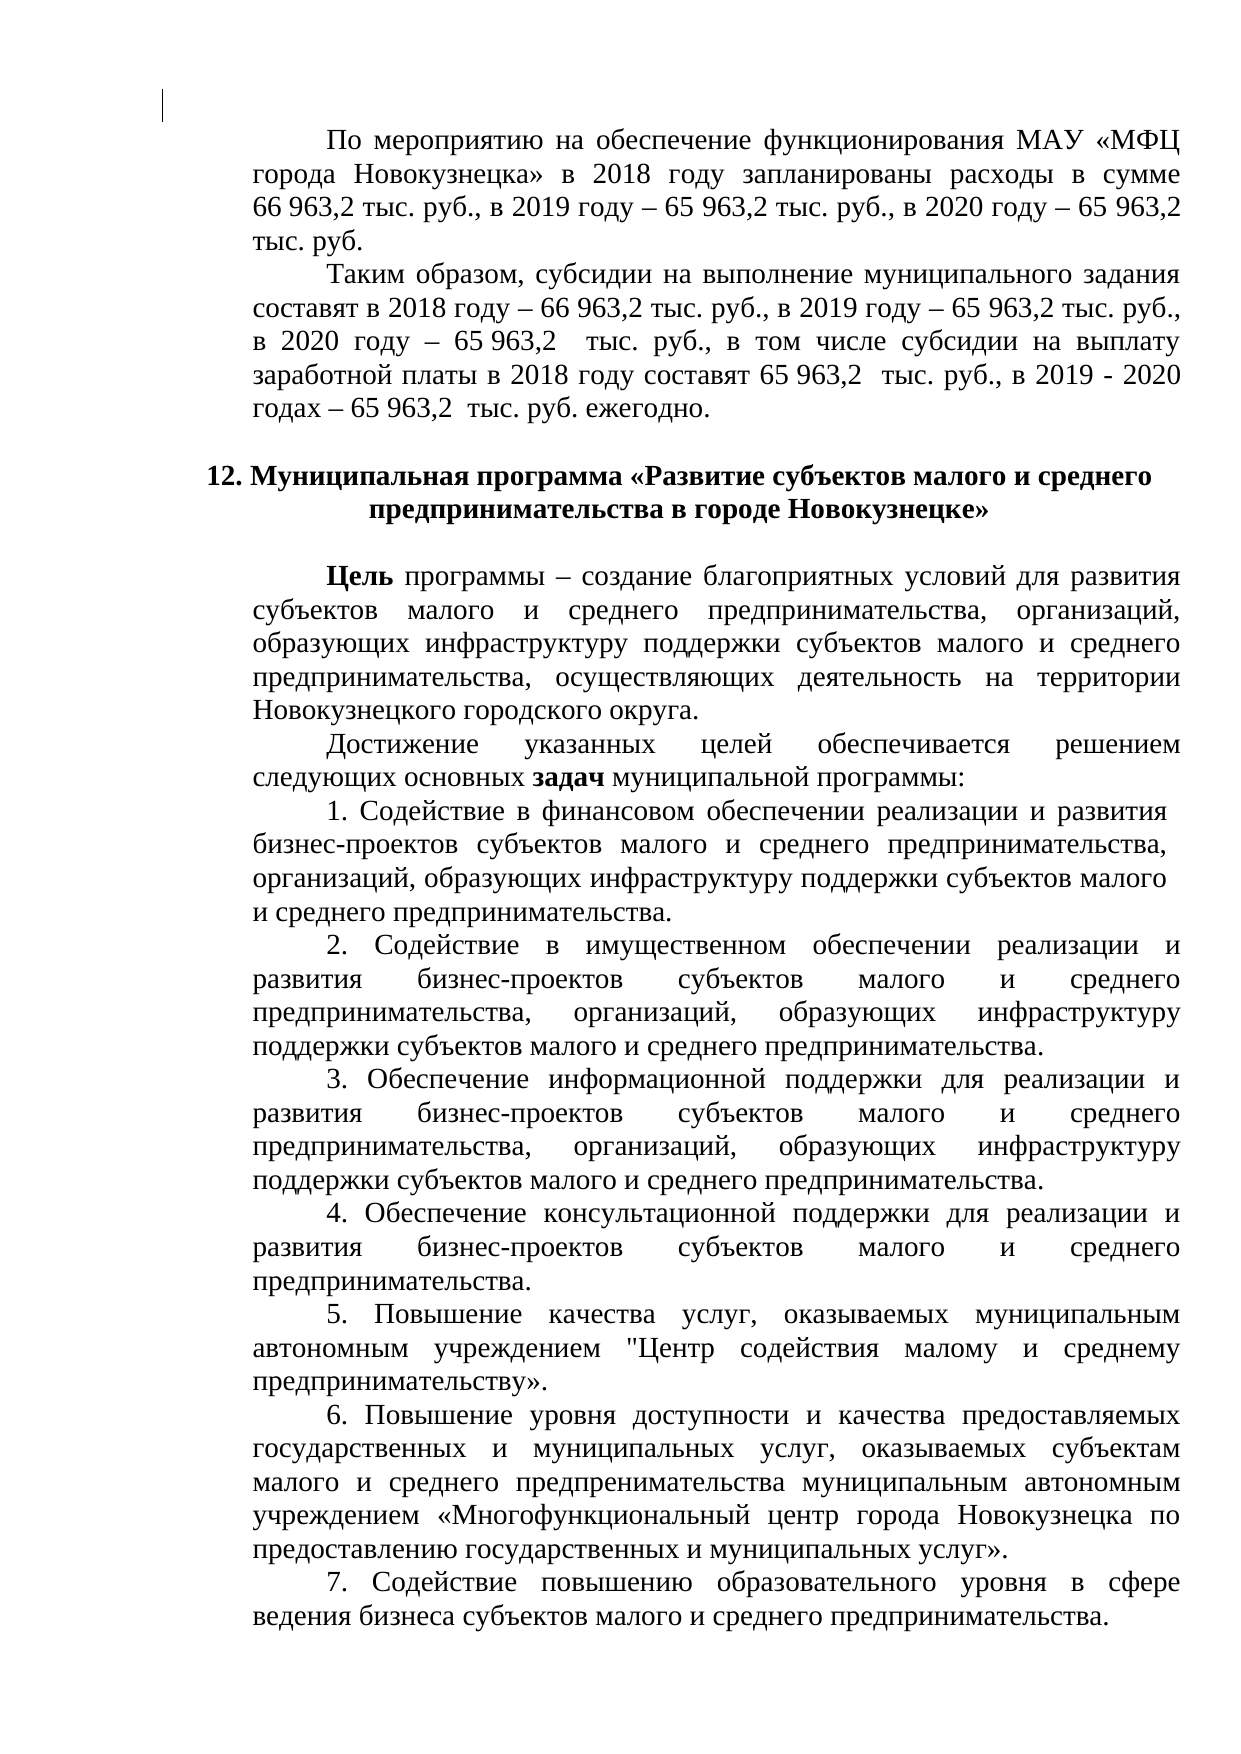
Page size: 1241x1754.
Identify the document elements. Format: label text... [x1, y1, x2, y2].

text 1. Содействие в финансовом обеспечении реализации и развития бизнес-проектов субъектов малого и среднего предпринимательства, организаций, образующих инфраструктуру поддержки субъектов малого и среднего предпринимательства. [252, 793, 1168, 927]
text Цель программы – создание благоприятных условий для развития субъектов малого и среднего предпринимательства, организаций, образующих инфраструктуру поддержки субъектов малого и среднего предпринимательства, осуществляющих деятельность на территории Новокузнецкого городского округа. [252, 558, 1181, 726]
text 2. Содействие в имущественном обеспечении реализации и развития бизнес-проектов субъектов малого и среднего предпринимательства, организаций, образующих инфраструктуру поддержки субъектов малого и среднего предпринимательства. [252, 927, 1181, 1061]
text 12. Муниципальная программа «Развитие субъектов малого и среднего предпринимательства в городе Новокузнецке» [177, 458, 1181, 525]
text 7. Содействие повышению образовательного уровня в сфере ведения бизнеса субъектов малого и среднего предпринимательства. [252, 1564, 1181, 1632]
text 5. Повышение качества услуг, оказываемых муниципальным автономным учреждением "Центр содействия малому и среднему предпринимательству». [252, 1296, 1181, 1397]
text 3. Обеспечение информационной поддержки для реализации и развития бизнес-проектов субъектов малого и среднего предпринимательства, организаций, образующих инфраструктуру поддержки субъектов малого и среднего предпринимательства. [252, 1061, 1181, 1196]
text 6. Повышение уровня доступности и качества предоставляемых государственных и муниципальных услуг, оказываемых субъектам малого и среднего предпренимательства муниципальным автономным учреждением «Многофункциональный центр города Новокузнецка по предоставлению государственных и муниципальных услуг». [252, 1397, 1181, 1564]
text Таким образом, субсидии на выполнение муниципального задания составят в 2018 году – 66 963,2 тыс. руб., в 2019 году – 65 963,2 тыс. руб., в 2020 году – 65 963,2 тыс. руб., в том числе субсидии на выплату заработной платы в 2018 году составят 65 963,2 тыс. руб., в 2019 - 2020 годах – 65 963,2 тыс. руб. ежегодно. [252, 256, 1181, 424]
text По мероприятию на обеспечение функционирования МАУ «МФЦ города Новокузнецка» в 2018 году запланированы расходы в сумме 66 963,2 тыс. руб., в 2019 году – 65 963,2 тыс. руб., в 2020 году – 65 963,2 тыс. руб. [252, 122, 1181, 256]
text Достижение указанных целей обеспечивается решением следующих основных задач муниципальной программы: [252, 726, 1181, 793]
text 4. Обеспечение консультационной поддержки для реализации и развития бизнес-проектов субъектов малого и среднего предпринимательства. [252, 1196, 1181, 1296]
